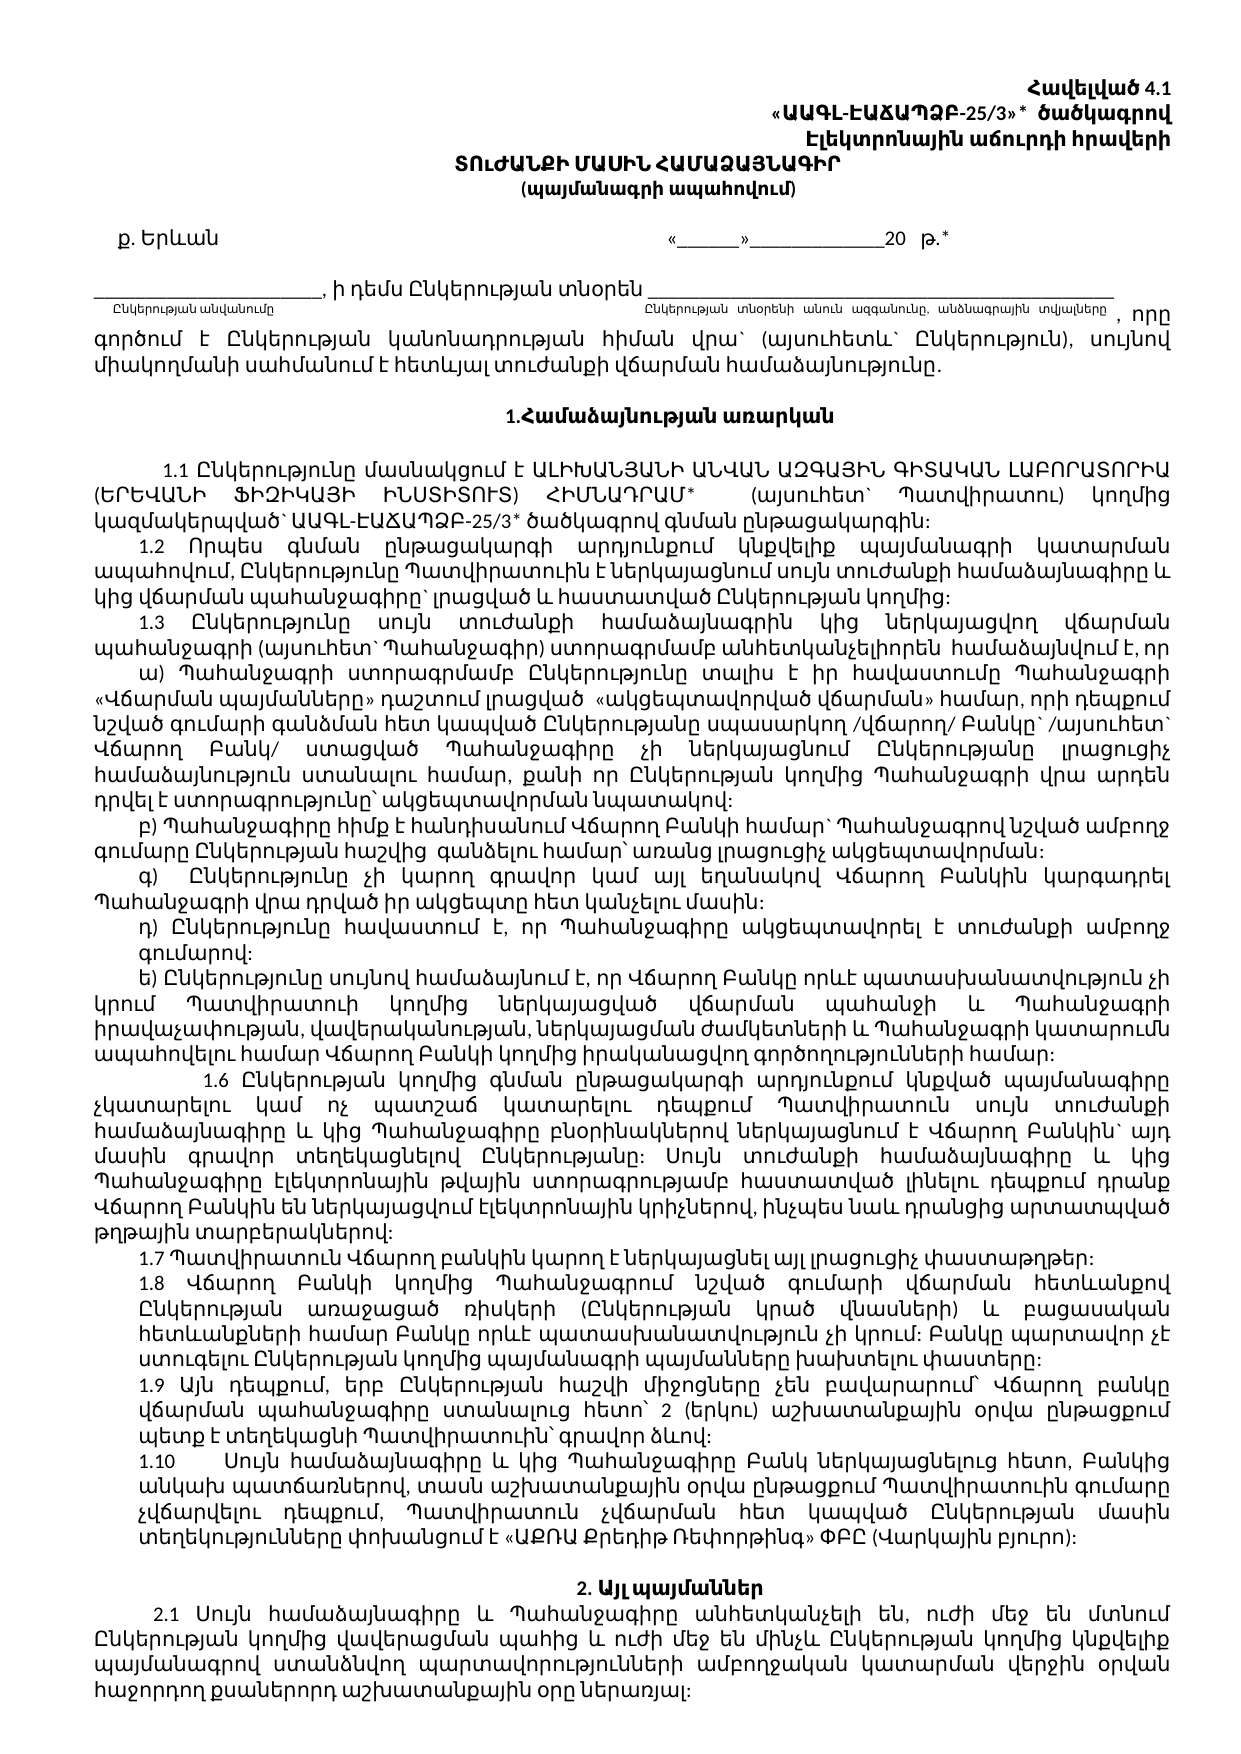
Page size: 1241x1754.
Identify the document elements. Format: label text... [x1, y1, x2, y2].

text ______________________, ի դեմս Ընկերության տնօրեն _____________________________________________ [94, 276, 1171, 301]
text 1.8 Վճարող Բանկի կողմից Պահանջագրում նշված գումարի վճարման հետևանքով Ընկերության առաջացած ռիսկերի (Ընկերության կրած վնասների) և բացասական հետևանքների համար Բանկը որևէ պատասխանատվություն չի կրում: Բանկը պարտավոր չէ ստուգելու Ընկերության կողմից պայմանագրի պայմանները խախտելու փաստերը: [138, 1270, 1171, 1372]
text Էլեկտրոնային աճուրդի հրավերի [94, 126, 1171, 151]
text 1.9 Այն դեպքում, երբ Ընկերության հաշվի միջոցները չեն բավարարում՝ Վճարող բանկը վճարման պահանջագիրը ստանալուց հետո՝ 2 (երկու) աշխատանքային օրվա ընթացքում պետք է տեղեկացնի Պատվիրատուին՝ գրավոր ձևով: [138, 1372, 1171, 1448]
text «ԱԱԳԼ-ԷԱՃԱՊՁԲ-25/3»* ծածկագրով [94, 100, 1171, 126]
text 1.6 Ընկերության կողմից գնման ընթացակարգի արդյունքում կնքված պայմանագիրը չկատարելու կամ ոչ պատշաճ կատարելու դեպքում Պատվիրատուն սույն տուժանքի համաձայնագիրը և կից Պահանջագիրը բնօրինակներով ներկայացնում է Վճարող Բանկին` այդ մասին գրավոր տեղեկացնելով Ընկերությանը: Սույն տուժանքի համաձայնագիրը և կից Պահանջագիրը էլեկտրոնային թվային ստորագրությամբ հաստատված լինելու դեպքում դրանք Վճարող Բանկին են ներկայացվում էլեկտրոնային կրիչներով, ինչպես նաև դրանցից արտատպված թղթային տարբերակներով: [94, 1067, 1171, 1245]
text 1.10 Սույն համաձայնագիրը և կից Պահանջագիրը Բանկ ներկայացնելուց հետո, Բանկից անկախ պատճառներով, տասն աշխատանքային օրվա ընթացքում Պատվիրատուին գումարը չվճարվելու դեպքում, Պատվիրատուն չվճարման հետ կապված Ընկերության մասին տեղեկությունները փոխանցում է «ԱՔՌԱ Քրեդիթ Ռեփորթինգ» ՓԲԸ (Վարկային բյուրո): [138, 1448, 1171, 1550]
text գ) Ընկերությունը չի կարող գրավոր կամ այլ եղանակով Վճարող Բանկին կարգադրել Պահանջագրի վրա դրված իր ակցեպտը հետ կանչելու մասին: [94, 864, 1171, 914]
text Հավելված 4.1 [94, 75, 1171, 100]
text բ) Պահանջագիրը հիմք է հանդիսանում Վճարող Բանկի համար` Պահանջագրով նշված ամբողջ գումարը Ընկերության հաշվից գանձելու համար՝ առանց լրացուցիչ ակցեպտավորման: [94, 813, 1171, 864]
text ՏՈւԺԱՆՔԻ ՄԱՍԻՆ ՀԱՄԱՁԱՅՆԱԳԻՐ [94, 151, 1171, 177]
text ք. Երևան «______»_____________20 թ.* [94, 225, 1171, 250]
text Ընկերության անվանումը Ընկերության տնօրենի անուն ազգանունը, անձնագրային տվյալները , որը գործում է Ընկերության կանոնադրության հիման վրա` (այսուհետև` Ընկերություն), սույնով միակողմանի սահմանում է հետևյալ տուժանքի վճարման համաձայնությունը. [94, 301, 1171, 377]
text 2.1 Սույն համաձայնագիրը և Պահանջագիրը անհետկանչելի են, ուժի մեջ են մտնում Ընկերության կողմից վավերացման պահից և ուժի մեջ են մինչև Ընկերության կողմից կնքվելիք պայմանագրով ստանձնվող պարտավորությունների ամբողջական կատարման վերջին օրվան հաջորդող քսաներորդ աշխատանքային օրը ներառյալ: [94, 1601, 1171, 1702]
text դ) Ընկերությունը հավաստում է, որ Պահանջագիրը ակցեպտավորել է տուժանքի ամբողջ գումարով: [138, 914, 1171, 965]
text 1.3 Ընկերությունը սույն տուժանքի համաձայնագրին կից ներկայացվող վճարման պահանջագրի (այսուհետ` Պահանջագիր) ստորագրմամբ անհետկանչելիորեն համաձայնվում է, որ [94, 609, 1171, 660]
text ա) Պահանջագրի ստորագրմամբ Ընկերությունը տալիս է իր հավաստումը Պահանջագրի «Վճարման պայմանները» դաշտում լրացված «ակցեպտավորված վճարման» համար, որի դեպքում նշված գումարի գանձման հետ կապված Ընկերությանը սպասարկող /վճարող/ Բանկը` /այսուհետ` Վճարող Բանկ/ ստացված Պահանջագիրը չի ներկայացնում Ընկերությանը լրացուցիչ համաձայնություն ստանալու համար, քանի որ Ընկերության կողմից Պահանջագրի վրա արդեն դրվել է ստորագրությունը՝ ակցեպտավորման նպատակով: [94, 660, 1171, 813]
text ե) Ընկերությունը սույնով համաձայնում է, որ Վճարող Բանկը որևէ պատասխանատվություն չի կրում Պատվիրատուի կողմից ներկայացված վճարման պահանջի և Պահանջագրի իրավաչափության, վավերականության, ներկայացման ժամկետների և Պահանջագրի կատարումն ապահովելու համար Վճարող Բանկի կողմից իրականացվող գործողությունների համար: [94, 965, 1171, 1067]
text 1.Համաձայնության առարկան [169, 403, 1171, 428]
text (պայմանագրի ապահովում) [94, 177, 1171, 199]
text 2. Այլ պայմաններ [169, 1575, 1171, 1601]
text 1.2 Որպես գնման ընթացակարգի արդյունքում կնքվելիք պայմանագրի կատարման ապահովում, Ընկերությունը Պատվիրատուին է ներկայացնում սույն տուժանքի համաձայնագիրը և կից վճարման պահանջագիրը` լրացված և հաստատված Ընկերության կողմից: [94, 533, 1171, 609]
text 1.1 Ընկերությունը մասնակցում է ԱԼԻԽԱՆՅԱՆԻ ԱՆՎԱՆ ԱԶԳԱՅԻՆ ԳԻՏԱԿԱՆ ԼԱԲՈՐԱՏՈՐԻԱ (ԵՐԵՎԱՆԻ ՖԻԶԻԿԱՅԻ ԻՆՍՏԻՏՈՒՏ) ՀԻՄՆԱԴՐԱՄ* (այսուհետ` Պատվիրատու) կողմից կազմակերպված` ԱԱԳԼ-ԷԱՃԱՊՁԲ-25/3* ծածկագրով գնման ընթացակարգին: [94, 457, 1171, 533]
text 1.7 Պատվիրատուն Վճարող բանկին կարող է ներկայացնել այլ լրացուցիչ փաստաթղթեր: [138, 1245, 1171, 1270]
